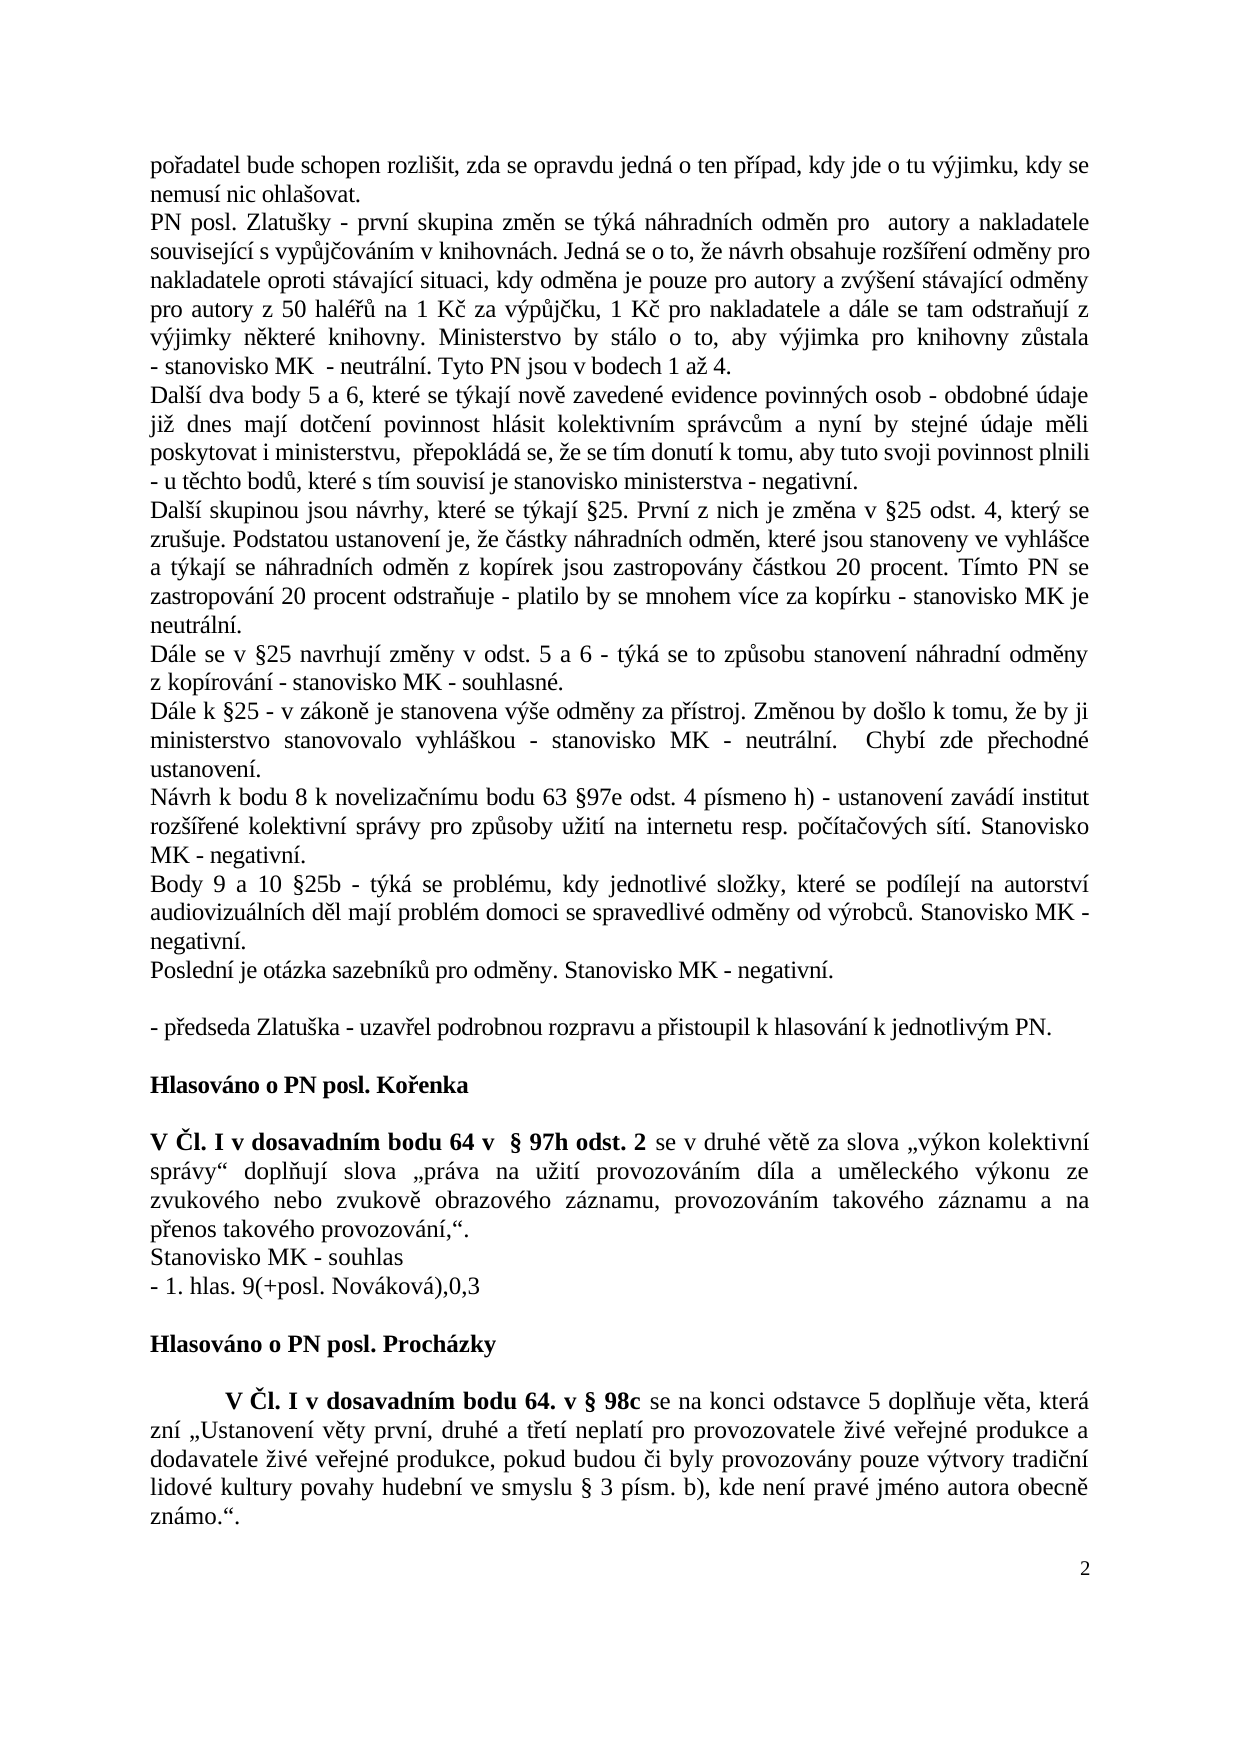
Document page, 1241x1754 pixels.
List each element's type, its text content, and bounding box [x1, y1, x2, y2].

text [150, 150, 1090, 207]
text Dále k §25 - v zákoně je stanovena výše odměny za přístroj. Změnou by došlo k tomu, že by ji ministerstvo stanovovalo vyhláškou - stanovisko MK - neutrální. Chybí zde přechodné ustanovení. [150, 696, 1090, 782]
text Dále se v §25 navrhují změny v odst. 5 a 6 - týká se to způsobu stanovení náhradní odměny z kopírování - stanovisko MK - souhlasné. [150, 639, 1090, 696]
text Body 9 a 10 §25b - týká se problému, kdy jednotlivé složky, které se podílejí na autorství audiovizuálních děl mají problém domoci se spravedlivé odměny od výrobců. Stanovisko MK - negativní. [150, 869, 1090, 955]
text Stanovisko MK - souhlas [150, 1242, 1090, 1271]
text Návrh k bodu 8 k novelizačnímu bodu 63 §97e odst. 4 písmeno h) - ustanovení zavádí institut rozšířené kolektivní správy pro způsoby užití na internetu resp. počítačových sítí. Stanovisko MK - negativní. [150, 782, 1090, 869]
text PN posl. Zlatušky - první skupina změn se týká náhradních odměn pro autory a nakladatele související s vypůjčováním v knihovnách. Jedná se o to, že návrh obsahuje rozšíření odměny pro nakladatele oproti stávající situaci, kdy odměna je pouze pro autory a zvýšení stávající odměny pro autory z 50 haléřů na 1 Kč za výpůjčku, 1 Kč pro nakladatele a dále se tam odstraňují z výjimky některé knihovny. Ministerstvo by stálo o to, aby výjimka pro knihovny zůstala - stanovisko MK - neutrální. Tyto PN jsou v bodech 1 až 4. [150, 207, 1090, 380]
text V Čl. I v dosavadním bodu 64 v § 97h odst. 2 se v druhé větě za slova „výkon kolektivní správy“ doplňují slova „práva na užití provozováním díla a uměleckého výkonu ze zvukového nebo zvukově obrazového záznamu, provozováním takového záznamu a na přenos takového provozování,“. [150, 1127, 1090, 1242]
text Hlasováno o PN posl. Procházky [150, 1329, 1090, 1357]
text Další dva body 5 a 6, které se týkají nově zavedené evidence povinných osob - obdobné údaje již dnes mají dotčení povinnost hlásit kolektivním správcům a nyní by stejné údaje měli poskytovat i ministerstvu, přepokládá se, že se tím donutí k tomu, aby tuto svoji povinnost plnili - u těchto bodů, které s tím souvisí je stanovisko ministerstva - negativní. [150, 380, 1090, 495]
text V Čl. I v dosavadním bodu 64. v § 98c se na konci odstavce 5 doplňuje věta, která zní „Ustanovení věty první, druhé a třetí neplatí pro provozovatele živé veřejné produkce a dodavatele živé veřejné produkce, pokud budou či byly provozovány pouze výtvory tradiční lidové kultury povahy hudební ve smyslu § 3 písm. b), kde není pravé jméno autora obecně známo.“. [150, 1386, 1090, 1530]
text Další skupinou jsou návrhy, které se týkají §25. První z nich je změna v §25 odst. 4, který se zrušuje. Podstatou ustanovení je, že částky náhradních odměn, které jsou stanoveny ve vyhlášce a týkají se náhradních odměn z kopírek jsou zastropovány částkou 20 procent. Tímto PN se zastropování 20 procent odstraňuje - platilo by se mnohem více za kopírku - stanovisko MK je neutrální. [150, 495, 1090, 639]
text Poslední je otázka sazebníků pro odměny. Stanovisko MK - negativní. [150, 955, 1090, 984]
text - předseda Zlatuška - uzavřel podrobnou rozpravu a přistoupil k hlasování k jednotlivým PN. [150, 1012, 1090, 1041]
text Hlasováno o PN posl. Kořenka [150, 1070, 1090, 1099]
text - 1. hlas. 9(+posl. Nováková),0,3 [150, 1271, 1090, 1300]
